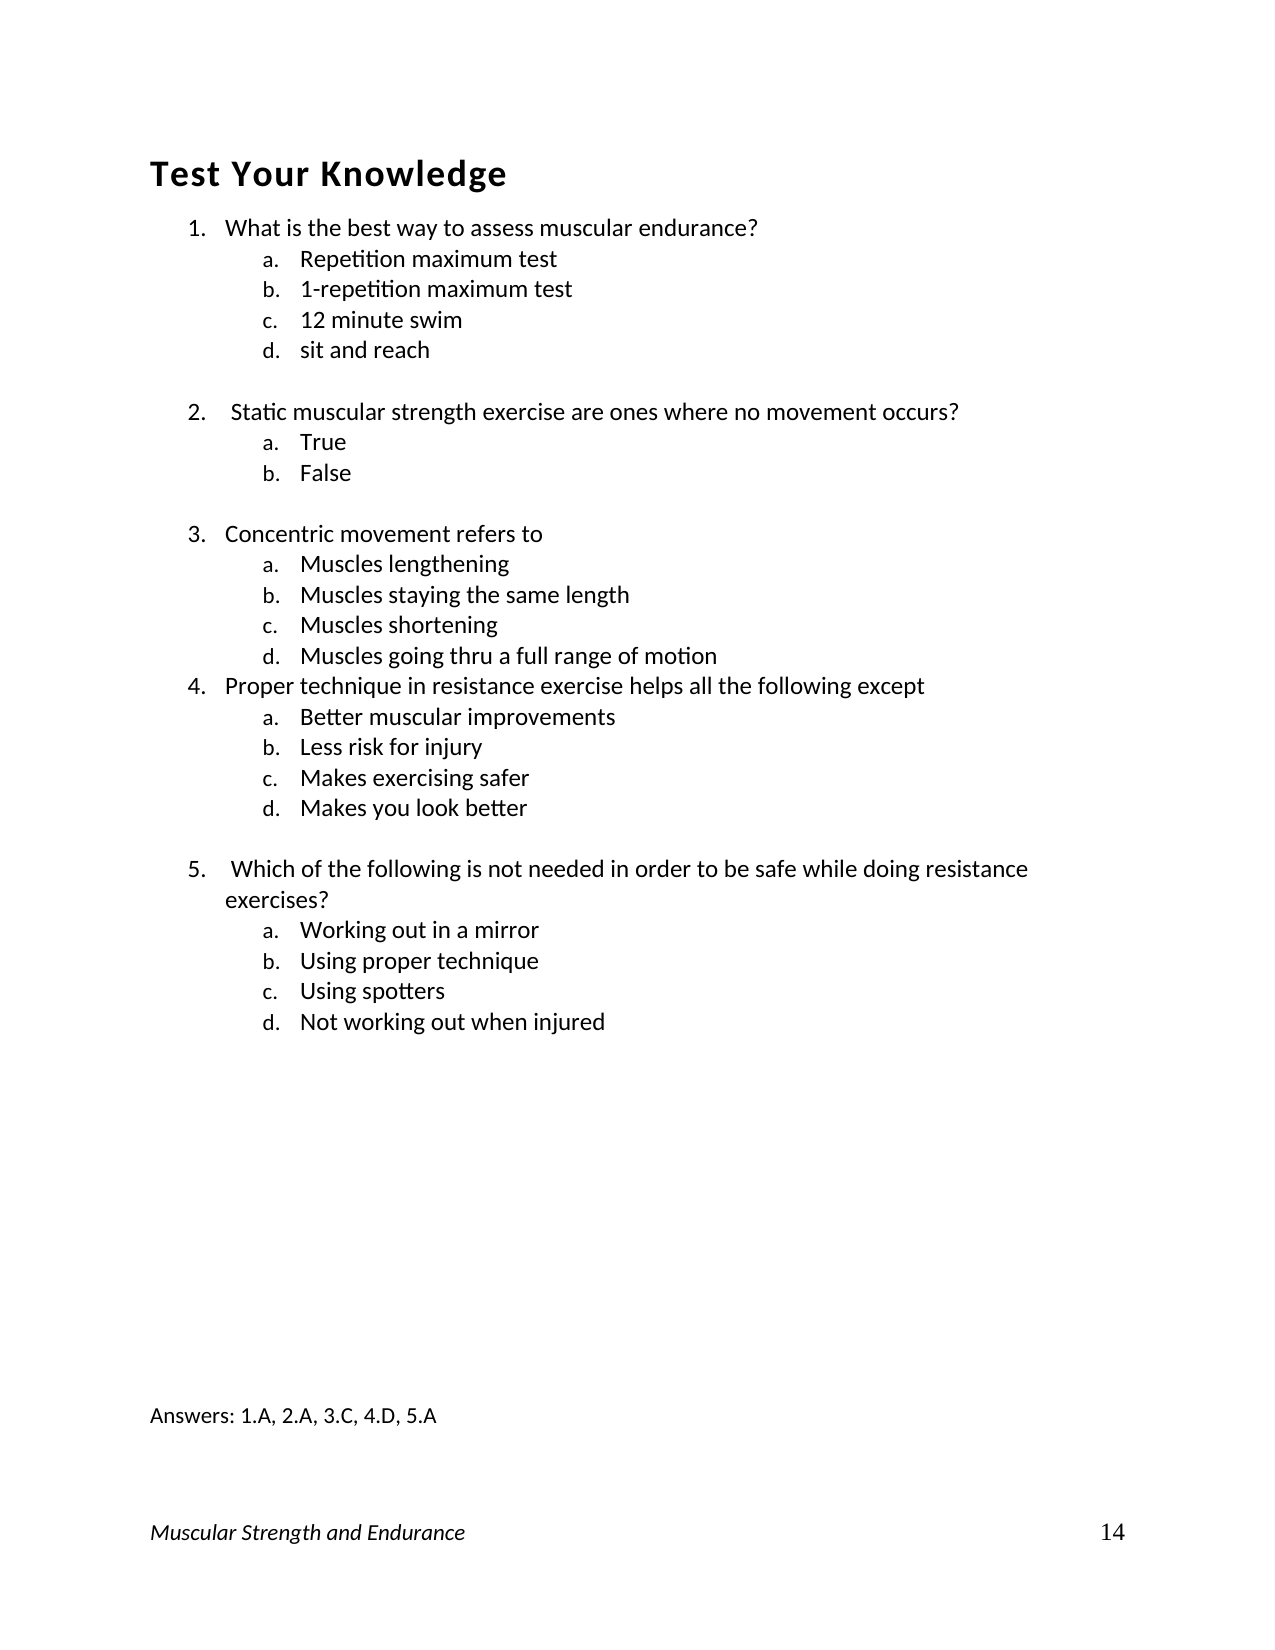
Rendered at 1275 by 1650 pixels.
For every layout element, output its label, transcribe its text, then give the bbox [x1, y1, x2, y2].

list What is the best way to assess muscular endurance? [187, 212, 1125, 243]
list 1-repetition maximum test [262, 273, 1125, 304]
list Proper technique in resistance exercise helps all the following except [187, 670, 1125, 701]
list Static muscular strength exercise are ones where no movement occurs? [187, 396, 1125, 426]
text Answers: 1.A, 2.A, 3.C, 4.D, 5.A [150, 1401, 1125, 1429]
list Makes you look better [262, 792, 1125, 823]
list Better muscular improvements [262, 701, 1125, 731]
list Concentric movement refers to [187, 518, 1125, 548]
list Muscles going thru a full range of motion [262, 640, 1125, 670]
list True [262, 426, 1125, 457]
list Repetition maximum test [262, 243, 1125, 273]
list Using spotters [262, 976, 1125, 1006]
list Not working out when injured [262, 1006, 1125, 1037]
list 12 minute swim [262, 304, 1125, 334]
list Less risk for injury [262, 731, 1125, 762]
list Muscles shortening [262, 609, 1125, 640]
list Muscles lengthening [262, 548, 1125, 579]
list Muscles staying the same length [262, 579, 1125, 609]
subtitle Test Your Knowledge [150, 150, 1125, 196]
list False [262, 457, 1125, 487]
list Using proper technique [262, 945, 1125, 976]
list Working out in a mirror [262, 914, 1125, 945]
list sit and reach [262, 334, 1125, 365]
list Makes exercising safer [262, 762, 1125, 792]
list Which of the following is not needed in order to be safe while doing resistance exercises? [187, 853, 1125, 914]
